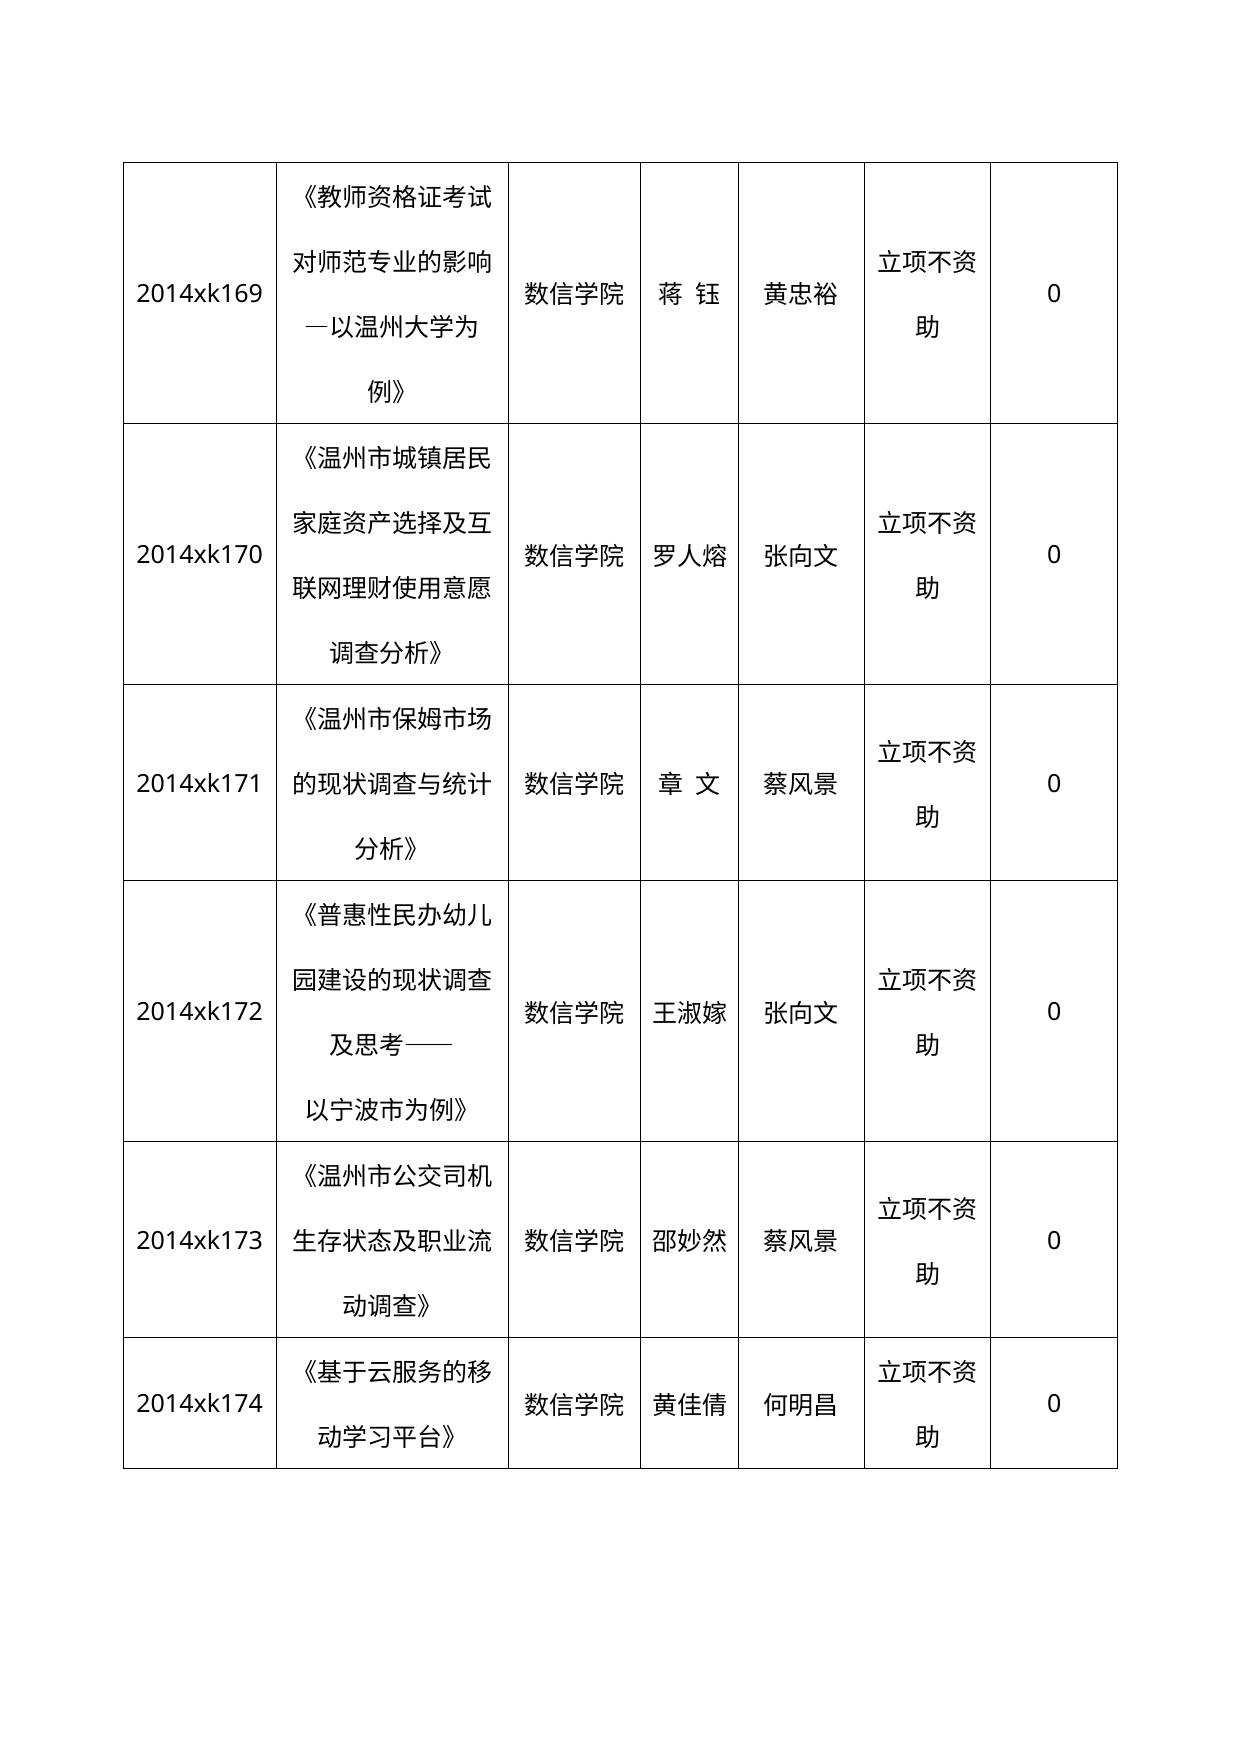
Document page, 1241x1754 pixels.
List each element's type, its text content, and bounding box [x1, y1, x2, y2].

table_cell 立项不资助 [865, 1338, 990, 1468]
table_cell 2014xk174 [124, 1338, 276, 1468]
table_cell 蔡风景 [739, 1142, 864, 1337]
table_cell 何明昌 [739, 1338, 864, 1468]
table_cell 蔡风景 [739, 685, 864, 880]
table_cell 0 [991, 685, 1117, 880]
table_cell 0 [991, 881, 1117, 1141]
table_cell 2014xk170 [124, 424, 276, 684]
table_cell 章 文 [641, 685, 738, 880]
table_cell 0 [991, 163, 1117, 423]
table_cell 《基于云服务的移动学习平台》 [277, 1338, 508, 1468]
table_cell 立项不资助 [865, 881, 990, 1141]
table_cell 立项不资助 [865, 685, 990, 880]
table_cell 数信学院 [509, 424, 640, 684]
table_cell 《温州市城镇居民家庭资产选择及互联网理财使用意愿调查分析》 [277, 424, 508, 684]
table_cell 0 [991, 424, 1117, 684]
table_cell 立项不资助 [865, 1142, 990, 1337]
table_cell 黄忠裕 [739, 163, 864, 423]
table_cell 立项不资助 [865, 424, 990, 684]
table_cell 数信学院 [509, 1338, 640, 1468]
table_cell 数信学院 [509, 1142, 640, 1337]
table_cell 数信学院 [509, 685, 640, 880]
table_cell 《普惠性民办幼儿园建设的现状调查及思考—— 以宁波市为例》 [277, 881, 508, 1141]
table_cell 张向文 [739, 881, 864, 1141]
table_cell 2014xk169 [124, 163, 276, 423]
table_cell 2014xk171 [124, 685, 276, 880]
table_cell 邵妙然 [641, 1142, 738, 1337]
table_cell 蒋 钰 [641, 163, 738, 423]
table_cell 罗人熔 [641, 424, 738, 684]
table_cell 王淑嫁 [641, 881, 738, 1141]
table_cell 《教师资格证考试对师范专业的影响—以温州大学为例》 [277, 163, 508, 423]
table_cell 立项不资助 [865, 163, 990, 423]
table_cell 《温州市保姆市场的现状调查与统计分析》 [277, 685, 508, 880]
table_cell 数信学院 [509, 881, 640, 1141]
table_cell 张向文 [739, 424, 864, 684]
table_cell 《温州市公交司机生存状态及职业流动调查》 [277, 1142, 508, 1337]
table_cell 0 [991, 1338, 1117, 1468]
table_cell 黄佳倩 [641, 1338, 738, 1468]
table_cell 2014xk172 [124, 881, 276, 1141]
table_cell 数信学院 [509, 163, 640, 423]
table_cell 0 [991, 1142, 1117, 1337]
table_cell 2014xk173 [124, 1142, 276, 1337]
